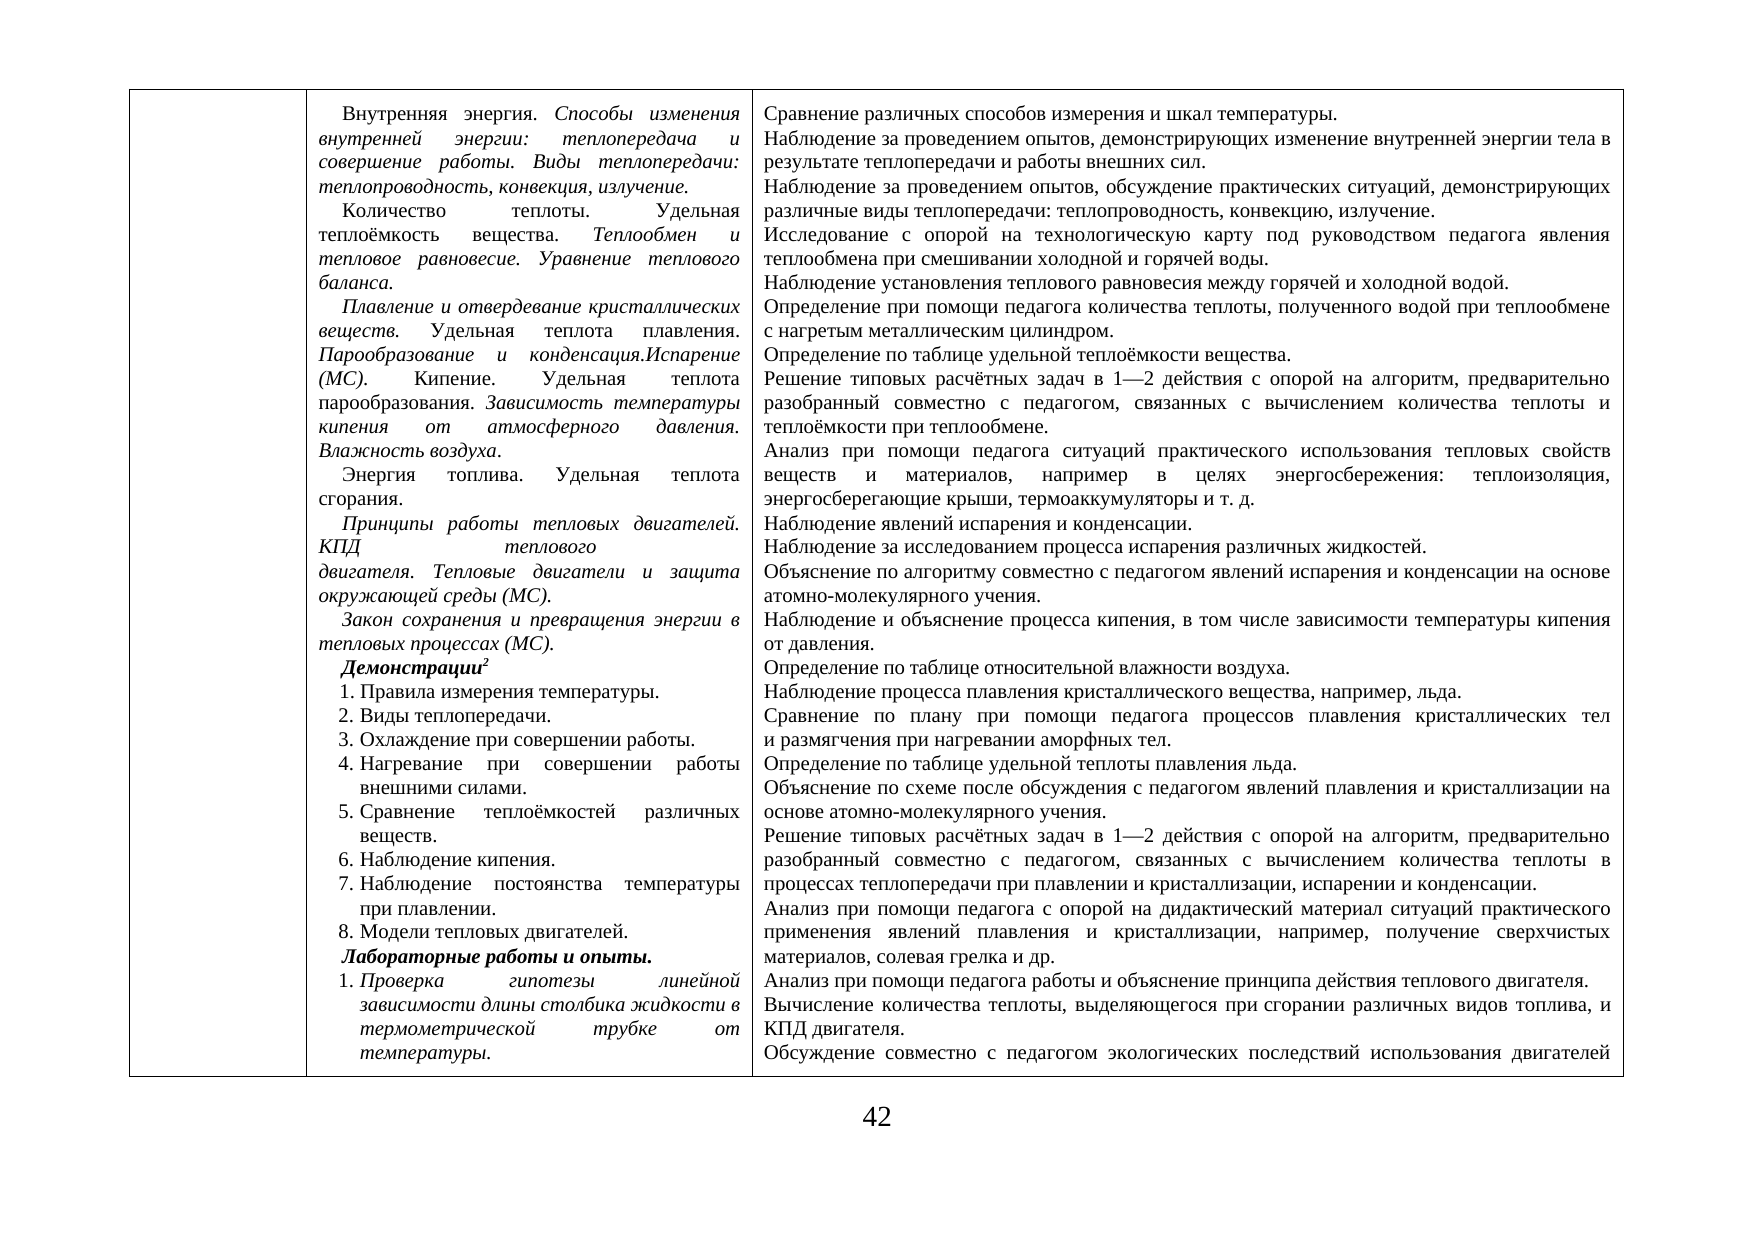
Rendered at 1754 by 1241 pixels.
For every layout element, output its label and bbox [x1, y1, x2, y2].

table_cell [307, 90, 752, 1076]
table_cell [753, 90, 1623, 1076]
table_cell [130, 90, 306, 1076]
